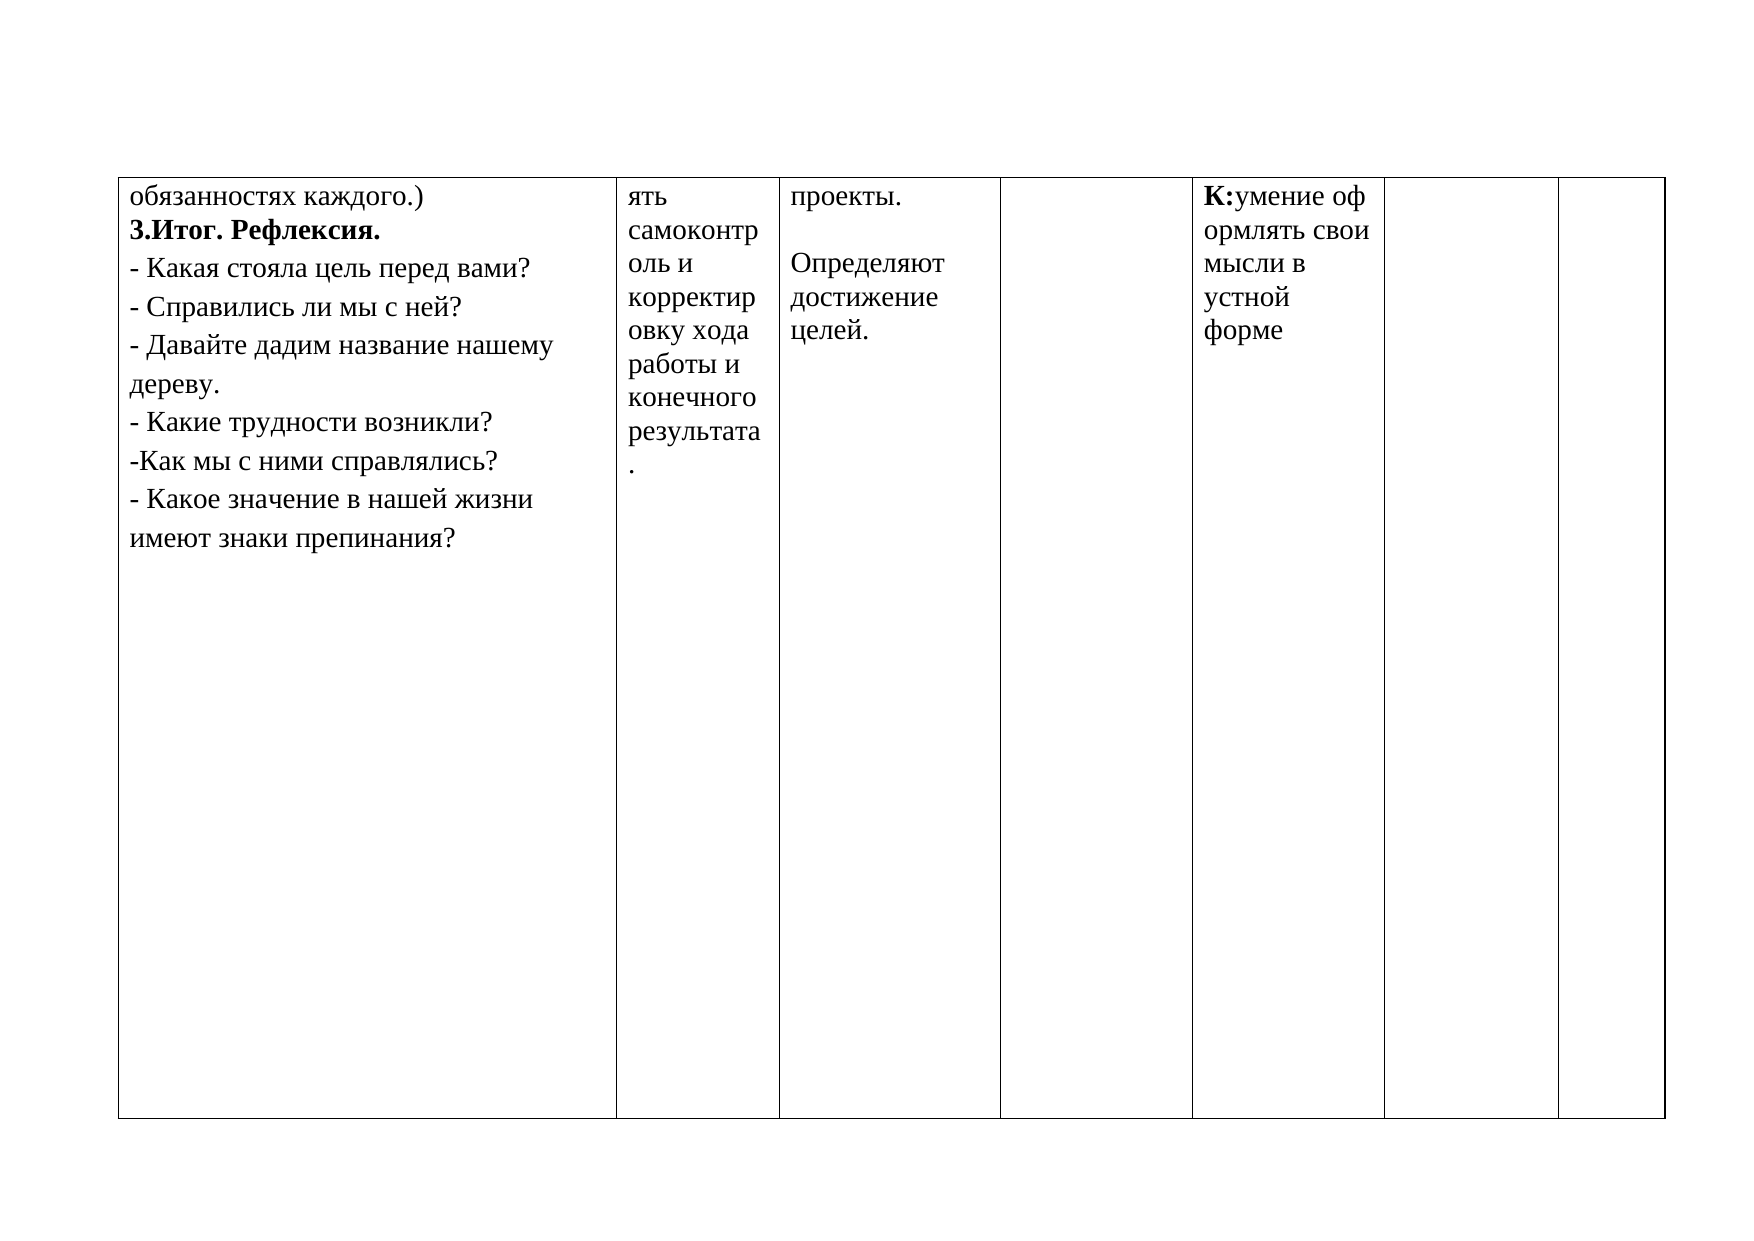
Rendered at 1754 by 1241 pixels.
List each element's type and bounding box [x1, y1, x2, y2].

table_cell [780, 178, 1000, 1117]
table_cell [1001, 178, 1192, 1117]
table_cell [119, 178, 616, 1117]
table_cell [1193, 178, 1384, 1117]
table_cell [1385, 178, 1558, 1117]
table_cell [617, 178, 779, 1117]
table_cell [1559, 178, 1664, 1117]
